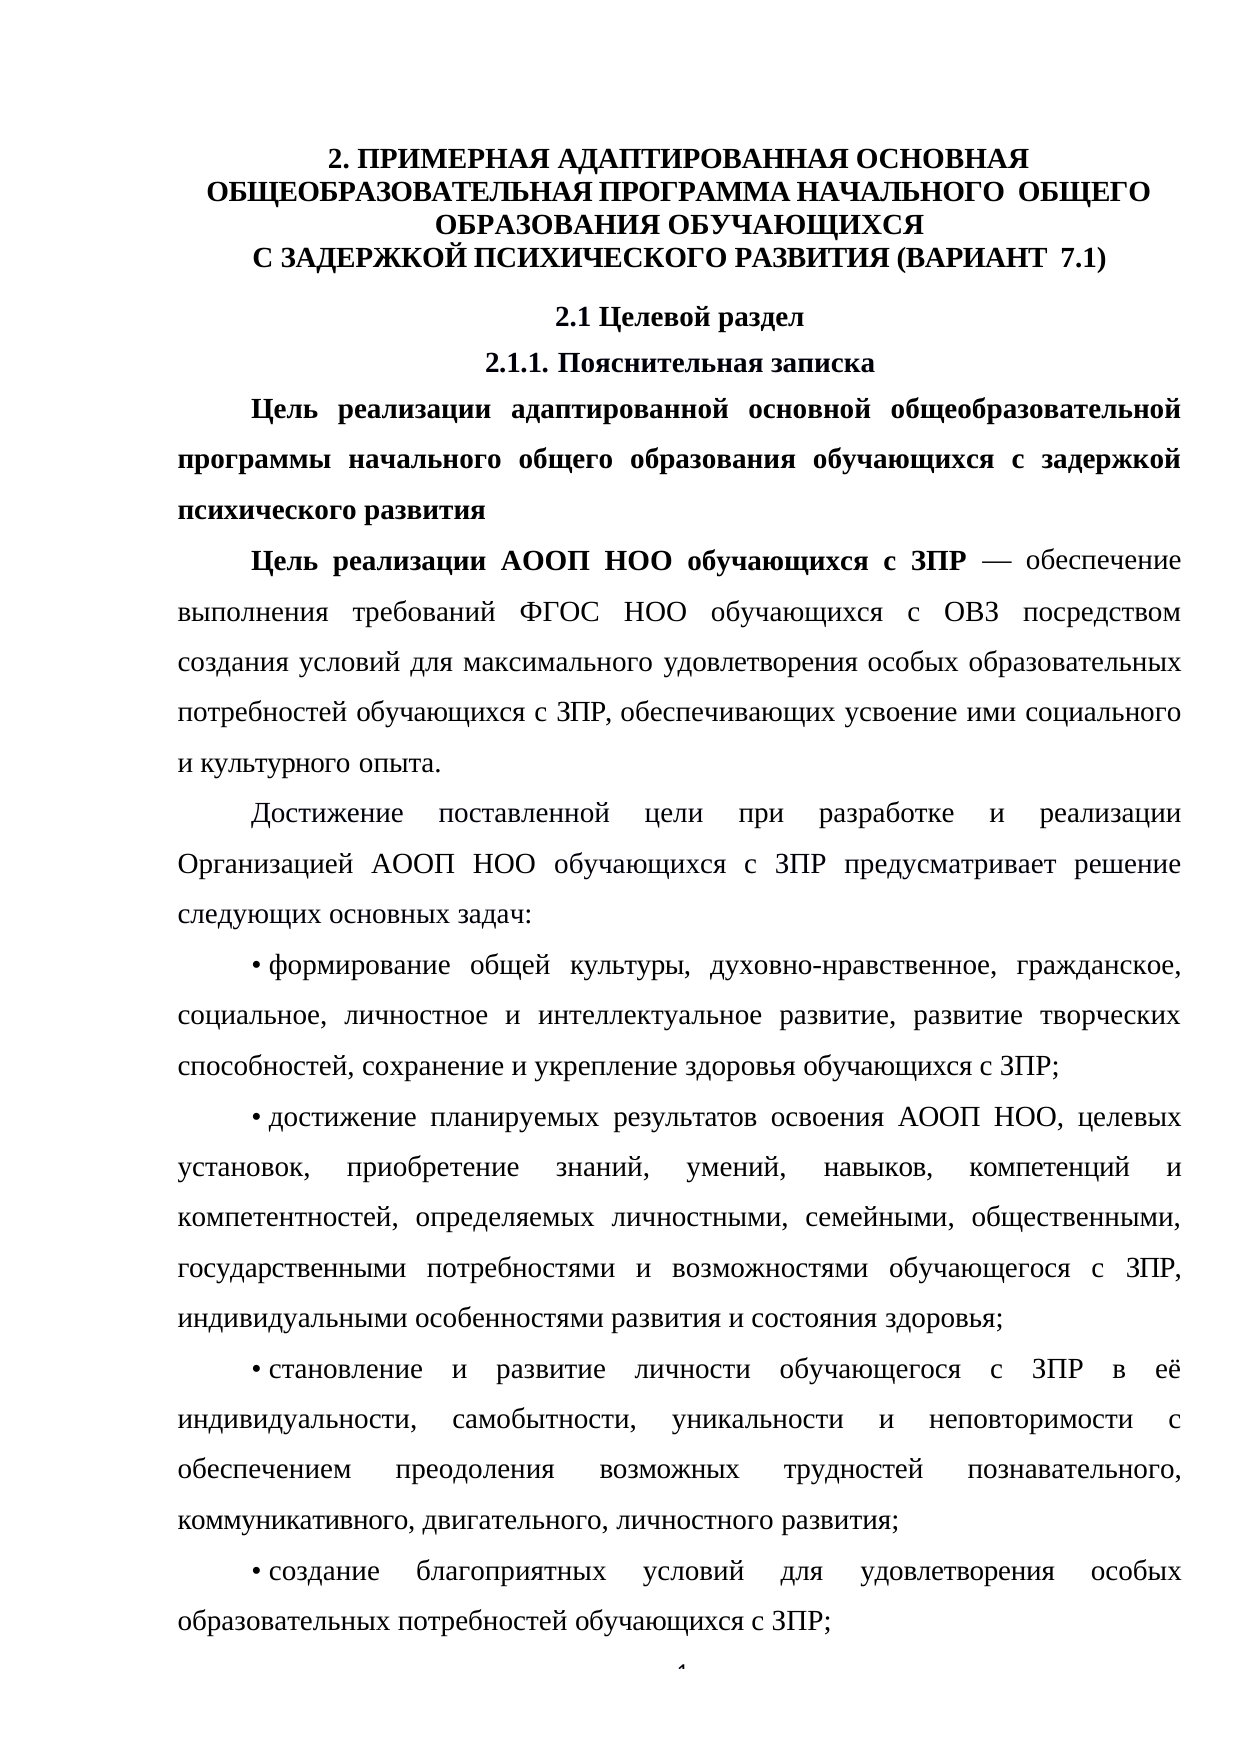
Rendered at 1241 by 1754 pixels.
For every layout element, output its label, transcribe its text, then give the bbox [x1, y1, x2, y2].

list достижение планируемых результатов освоения АООП НОО, целевых установок, приобретение знаний, умений, навыков, компетенций и компетентностей, определяемых личностными, семейными, общественными, государственными потребностями и возможностями обучающегося с ЗПР, индивидуальными особенностями развития и состояния здоровья; [177, 1099, 1182, 1333]
subtitle Пояснительная записка [485, 345, 1192, 379]
text Цель реализации адаптированной основной общеобразовательной программы начального общего образования обучающихся с задержкой психического развития [177, 391, 1182, 526]
list становление и развитие личности обучающегося с ЗПР в её индивидуальности, самобытности, уникальности и неповторимости с обеспечением преодоления возможных трудностей познавательного, коммуникативного, двигательного, личностного развития; [177, 1351, 1182, 1535]
subtitle 2.1 Целевой раздел [555, 299, 1192, 333]
text ОБРАЗОВАНИЯ ОБУЧАЮЩИХСЯ [202, 208, 1157, 241]
text С ЗАДЕРЖКОЙ ПСИХИЧЕСКОГО РАЗВИТИЯ (ВАРИАНТ 7.1) [252, 241, 1192, 274]
text Цель реализации АООП НОО обучающихся с ЗПР — обеспечение выполнения требований ФГОС НОО обучающихся с ОВЗ посредством создания условий для максимального удовлетворения особых образовательных потребностей обучающихся с ЗПР, обеспечивающих усвоение ими социального и культурного опыта. [177, 542, 1182, 778]
list формирование общей культуры, духовно-нравственное, гражданское, социальное, личностное и интеллектуальное развитие, развитие творческих способностей, сохранение и укрепление здоровья обучающихся с ЗПР; [177, 947, 1182, 1081]
text Достижение поставленной цели при разработке и реализации Организацией АООП НОО обучающихся с ЗПР предусматривает решение следующих основных задач: [177, 796, 1182, 930]
subtitle ПРИМЕРНАЯ АДАПТИРОВАННАЯ ОСНОВНАЯ ОБЩЕОБРАЗОВАТЕЛЬНАЯ ПРОГРАММА НАЧАЛЬНОГО ОБЩЕГО [206, 141, 1152, 208]
list создание благоприятных условий для удовлетворения особых образовательных потребностей обучающихся с ЗПР; [177, 1553, 1182, 1636]
